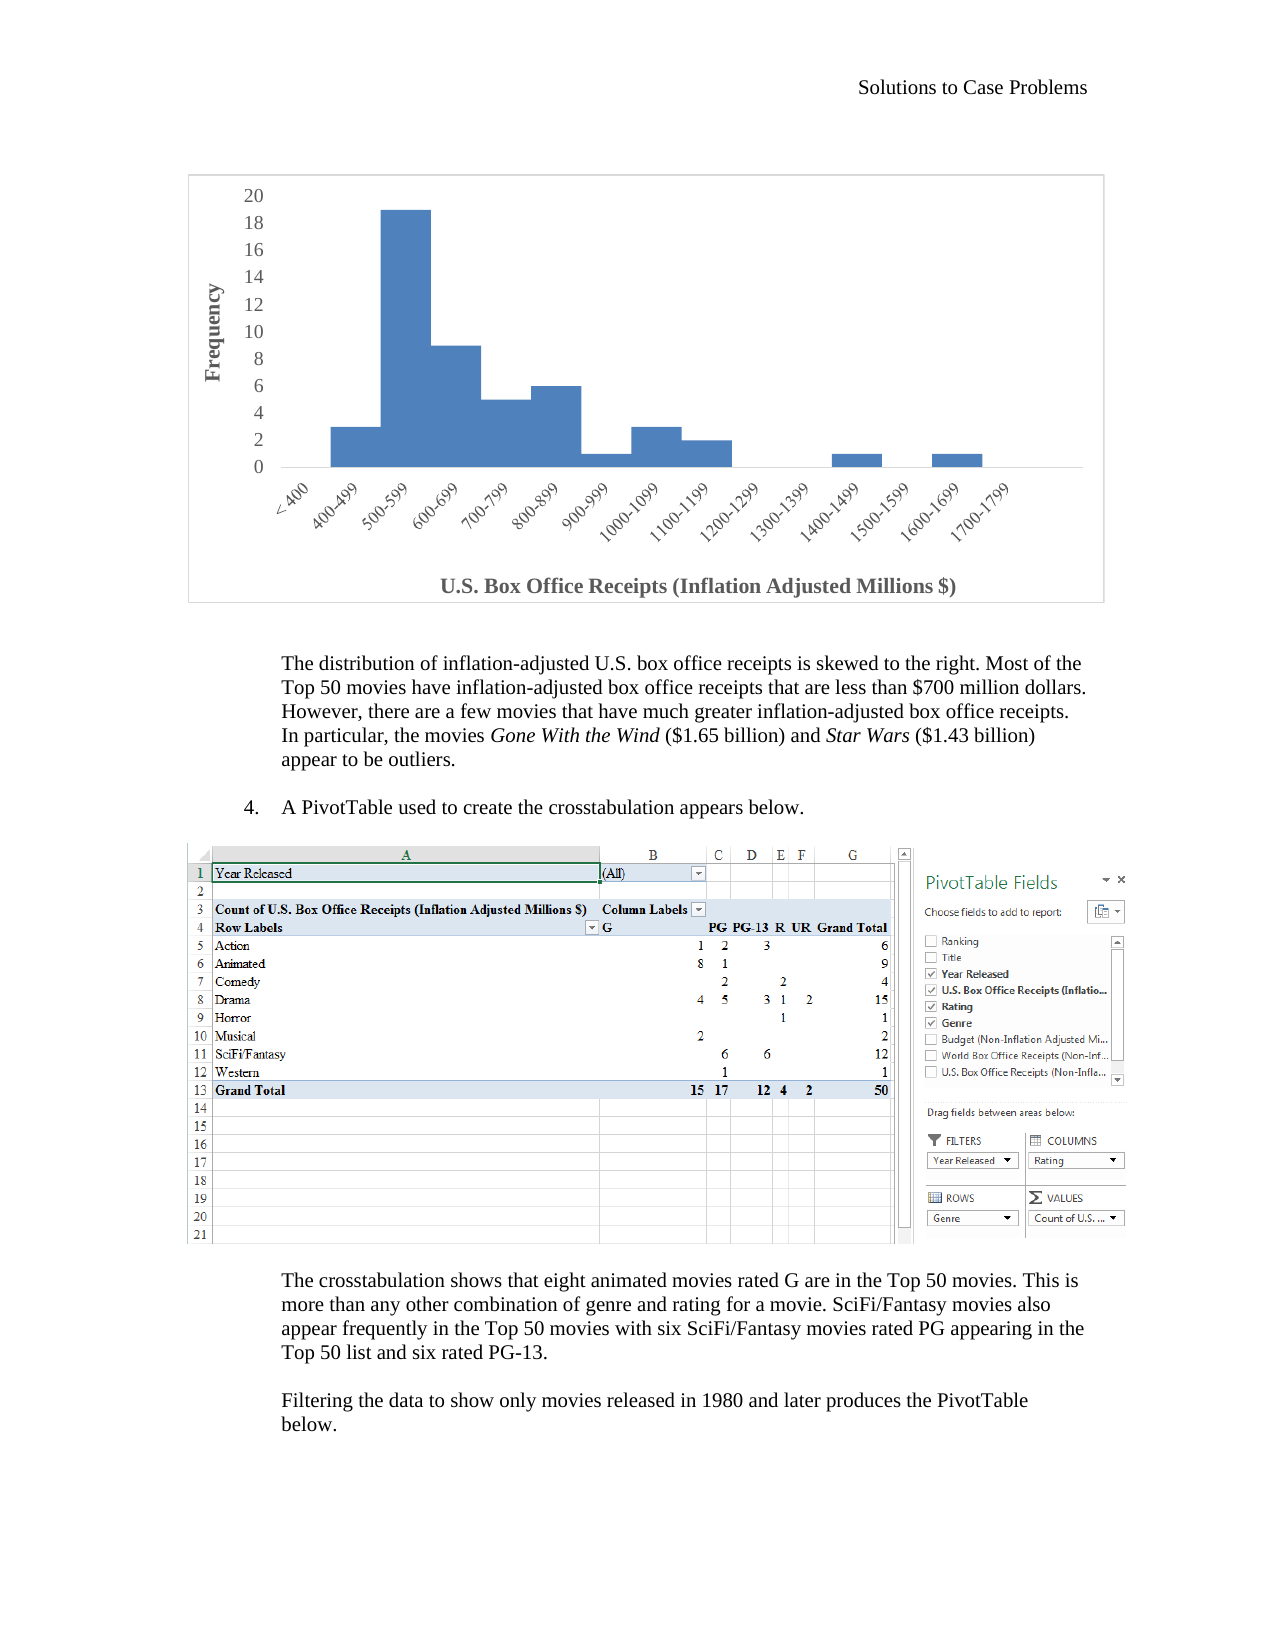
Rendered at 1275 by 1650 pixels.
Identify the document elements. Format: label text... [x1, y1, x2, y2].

picture [187, 843, 1133, 1244]
list A PivotTable used to create the crosstabulation appears below. [244, 795, 1087, 819]
text The crosstabulation shows that eight animated movies rated G are in the Top 50 movies. This is more than any other combination of genre and rating for a movie. SciFi/Fantasy movies also appear frequently in the Top 50 movies with six SciFi/Fantasy movies rated PG appearing in the Top 50 list and six rated PG-13. [281, 1268, 1087, 1364]
text Filtering the data to show only movies released in 1980 and later produces the PivotTable below. [281, 1388, 1087, 1436]
text The distribution of inflation-adjusted U.S. box office receipts is skewed to the right. Most of the Top 50 movies have inflation-adjusted box office receipts that are less than $700 million dollars. However, there are a few movies that have much greater inflation-adjusted box office receipts. In particular, the movies Gone With the Wind ($1.65 billion) and Star Wars ($1.43 billion) appear to be outliers. [281, 651, 1087, 771]
